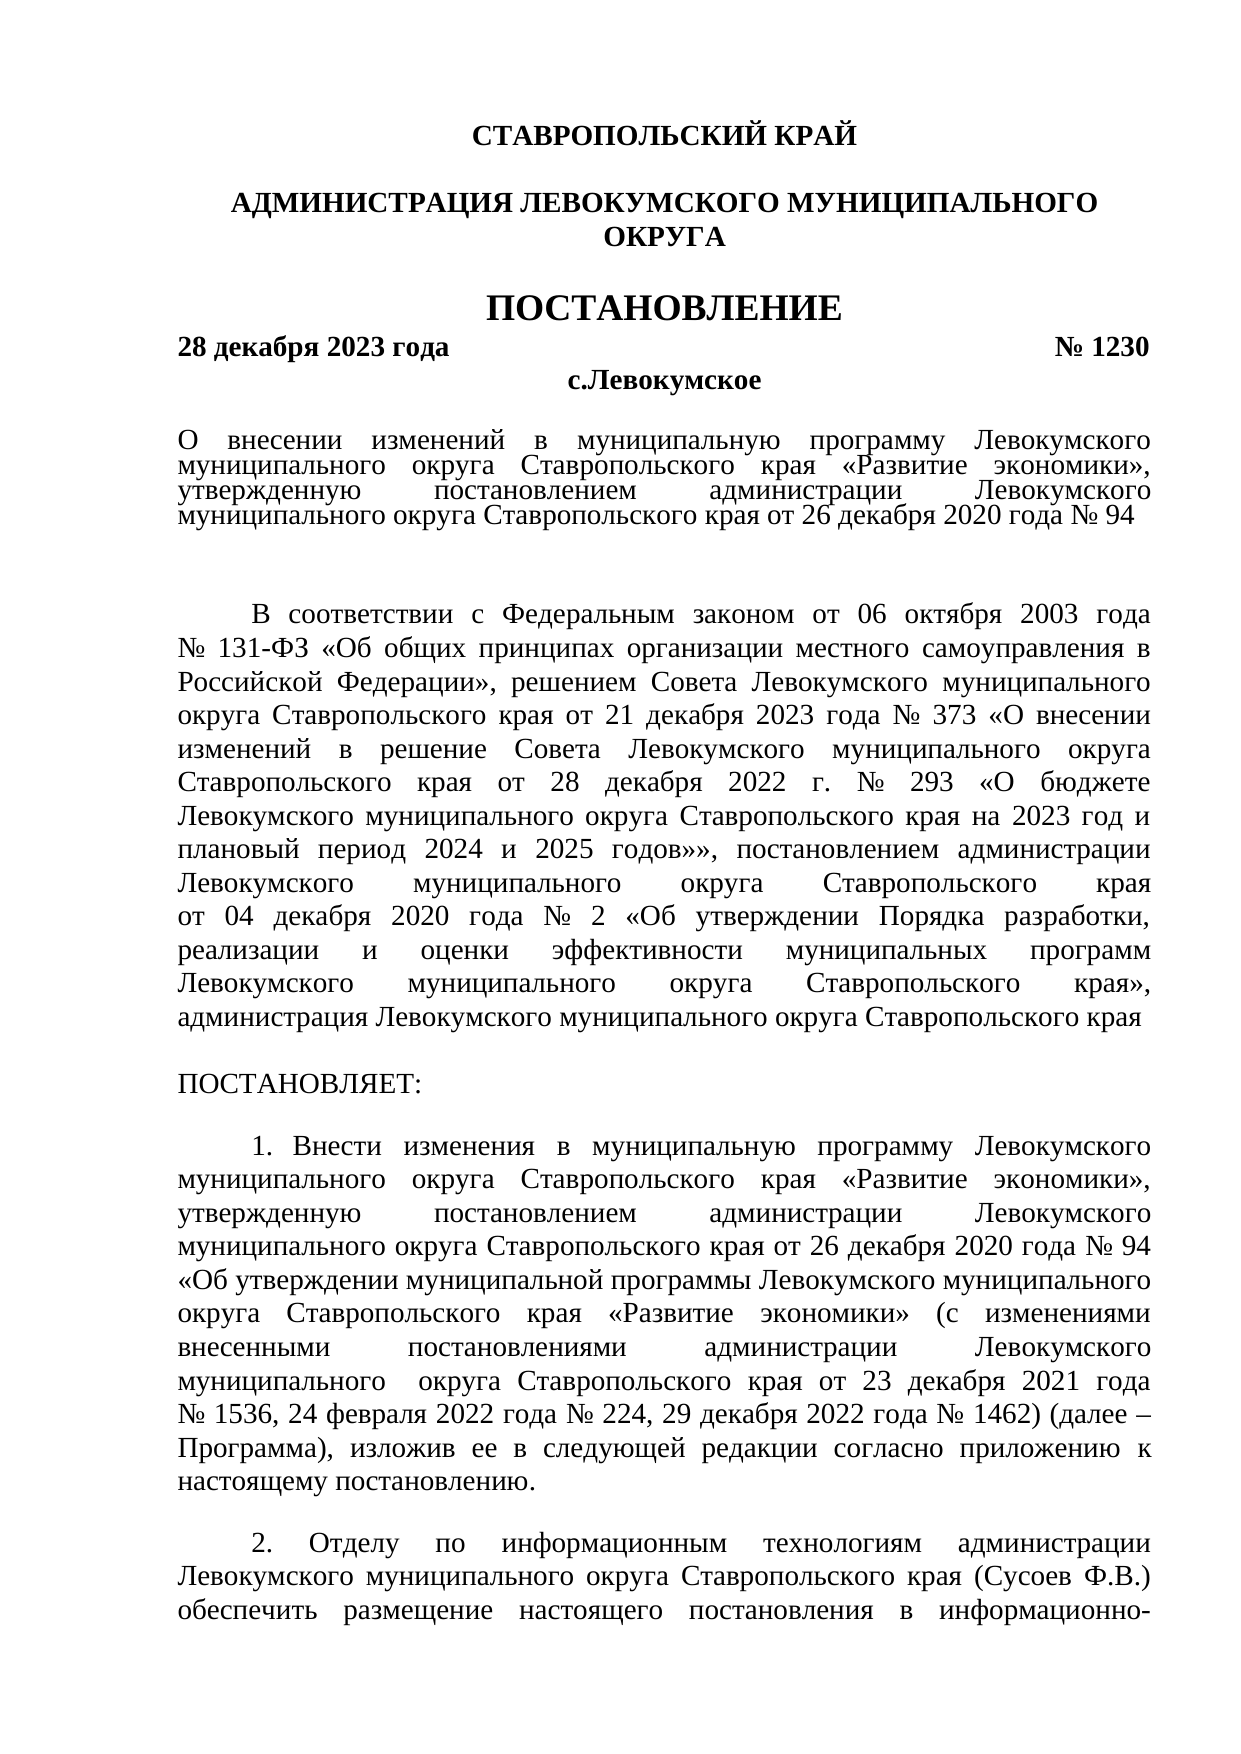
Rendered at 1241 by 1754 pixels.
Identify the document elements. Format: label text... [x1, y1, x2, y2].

text 28 декабря 2023 года № 1230 [177, 329, 1152, 362]
text АДМИНИСТРАЦИЯ ЛЕВОКУМСКОГО МУНИЦИПАЛЬНОГО ОКРУГА [177, 185, 1152, 252]
text В соответствии с Федеральным законом от 06 октября 2003 года № 131-ФЗ «Об общих принципах организации местного самоуправления в Российской Федерации», решением Совета Левокумского муниципального округа Ставропольского края от 21 декабря 2023 года № 373 «О внесении изменений в решение Совета Левокумского муниципального округа Ставропольского края от 28 декабря 2022 г. № 293 «О бюджете Левокумского муниципального округа Ставропольского края на 2023 год и плановый период 2024 и 2025 годов»», постановлением администрации Левокумского муниципального округа Ставропольского края от 04 декабря 2020 года № 2 «Об утверждении Порядка разработки, реализации и оценки эффективности муниципальных программ Левокумского муниципального округа Ставропольского края», администрация Левокумского муниципального округа Ставропольского края [177, 597, 1152, 1033]
text ПОСТАНОВЛЕНИЕ [177, 286, 1152, 329]
text СТАВРОПОЛЬСКИЙ КРАЙ [177, 118, 1152, 152]
text с.Левокумское [177, 362, 1152, 396]
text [177, 1525, 1152, 1625]
text О внесении изменений в муниципальную программу Левокумского муниципального округа Ставропольского края «Развитие экономики», утвержденную постановлением администрации Левокумского муниципального округа Ставропольского края от 26 декабря 2020 года № 94 [177, 429, 1152, 529]
text ПОСТАНОВЛЯЕТ: [177, 1066, 1152, 1100]
text 1. Внести изменения в муниципальную программу Левокумского муниципального округа Ставропольского края «Развитие экономики», утвержденную постановлением администрации Левокумского муниципального округа Ставропольского края от 26 декабря 2020 года № 94 «Об утверждении муниципальной программы Левокумского муниципального округа Ставропольского края «Развитие экономики» (с изменениями внесенными постановлениями администрации Левокумского муниципального округа Ставропольского края от 23 декабря 2021 года № 1536, 24 февраля 2022 года № 224, 29 декабря 2022 года № 1462) (далее – Программа), изложив ее в следующей редакции согласно приложению к настоящему постановлению. [177, 1128, 1152, 1497]
